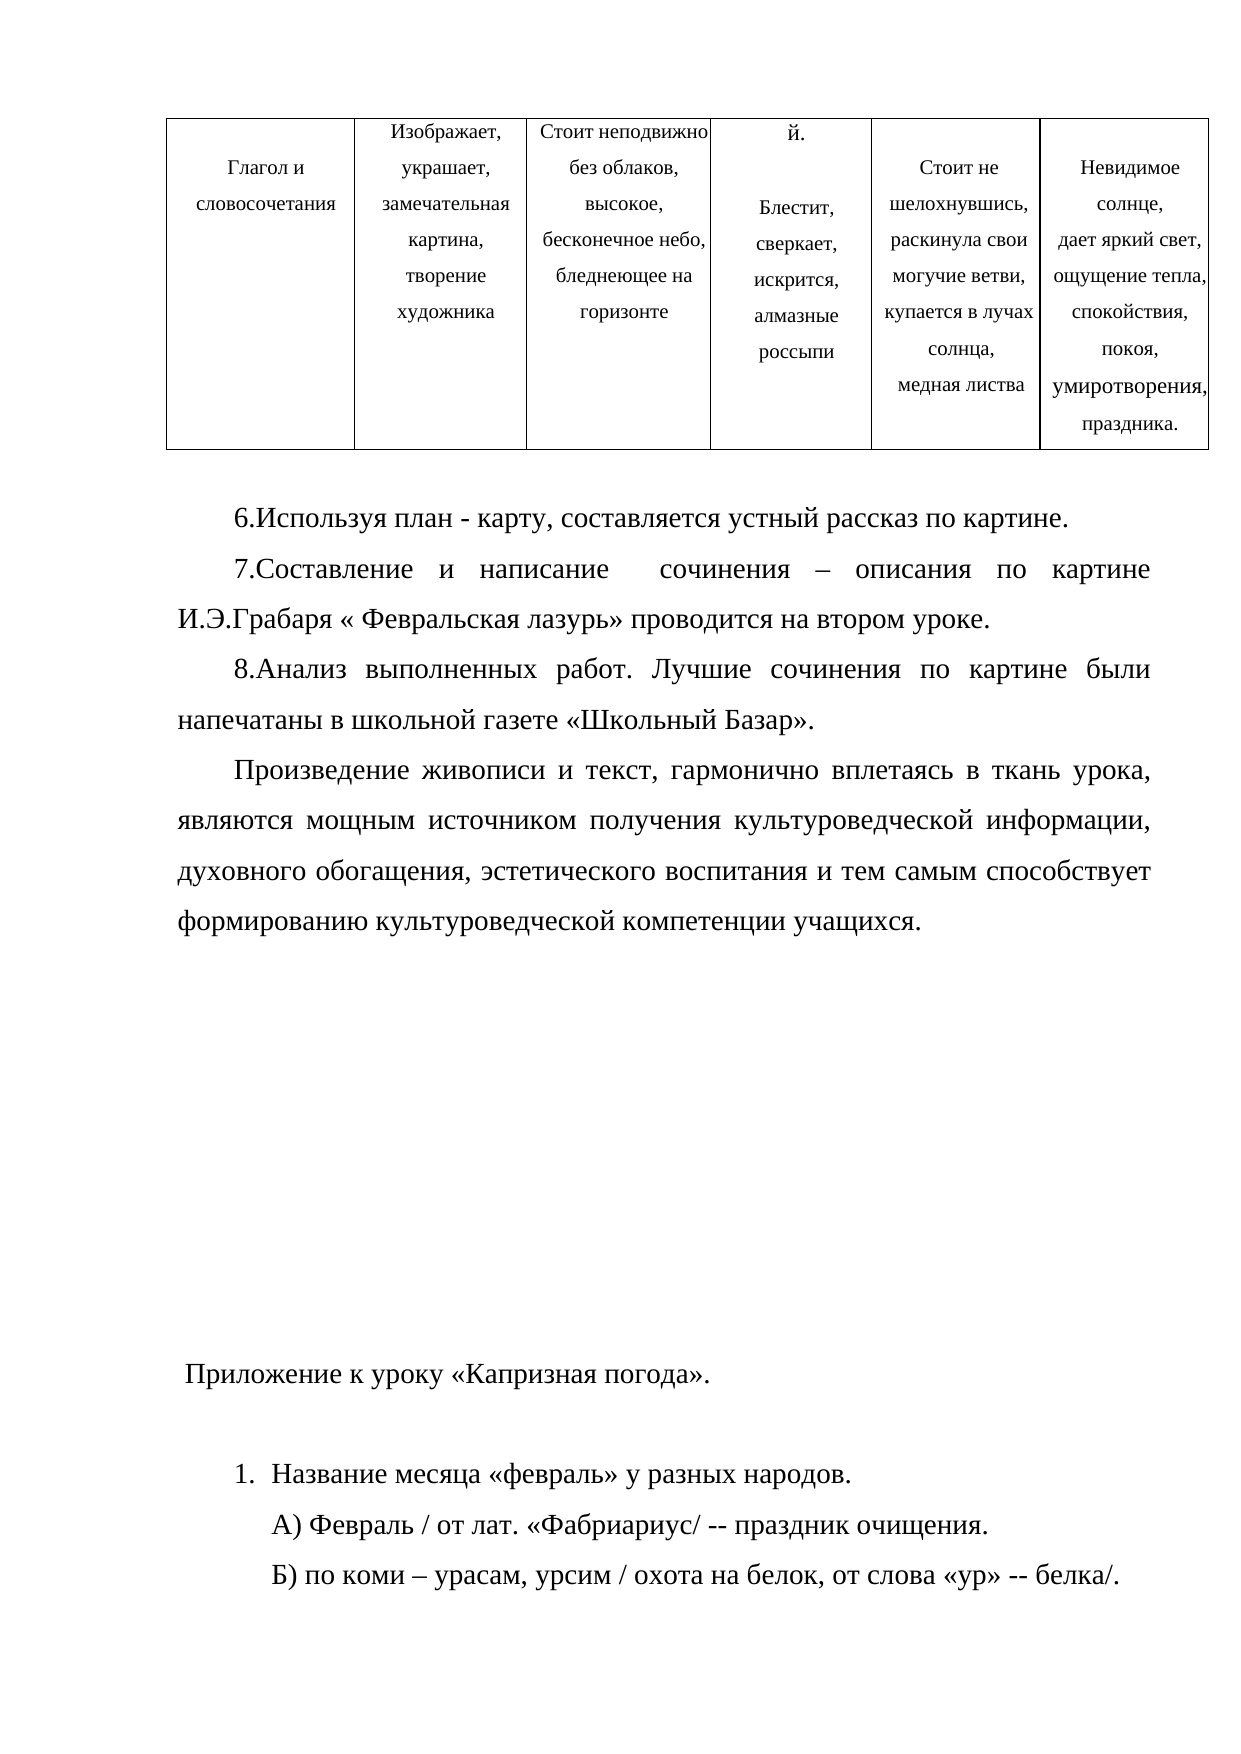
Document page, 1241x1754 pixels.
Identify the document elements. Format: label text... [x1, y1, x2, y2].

list Б) по коми – урасам, урсим / охота на белок, от слова «ур» -- белка/. [271, 1557, 1152, 1591]
text Приложение к уроку «Капризная погода». [177, 1356, 1152, 1389]
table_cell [1041, 119, 1208, 449]
text 6.Используя план - карту, составляется устный рассказ по картине. [177, 501, 1152, 534]
text А) Февраль / от лат. «Фабриариус/ -- праздник очищения. [271, 1507, 1152, 1540]
list Название месяца «февраль» у разных народов. [233, 1457, 1152, 1490]
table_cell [355, 119, 526, 449]
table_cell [527, 119, 710, 449]
text Произведение живописи и текст, гармонично вплетаясь в ткань урока, являются мощным источником получения культуроведческой информации, духовного обогащения, эстетического воспитания и тем самым способствует формированию культуроведческой компетенции учащихся. [177, 752, 1152, 937]
text 7.Составление и написание сочинения – описания по картине И.Э.Грабаря « Февральская лазурь» проводится на втором уроке. [177, 551, 1152, 635]
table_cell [167, 119, 354, 449]
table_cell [872, 119, 1039, 449]
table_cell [711, 119, 871, 449]
text 8.Анализ выполненных работ. Лучшие сочинения по картине были напечатаны в школьной газете «Школьный Базар». [177, 652, 1152, 735]
